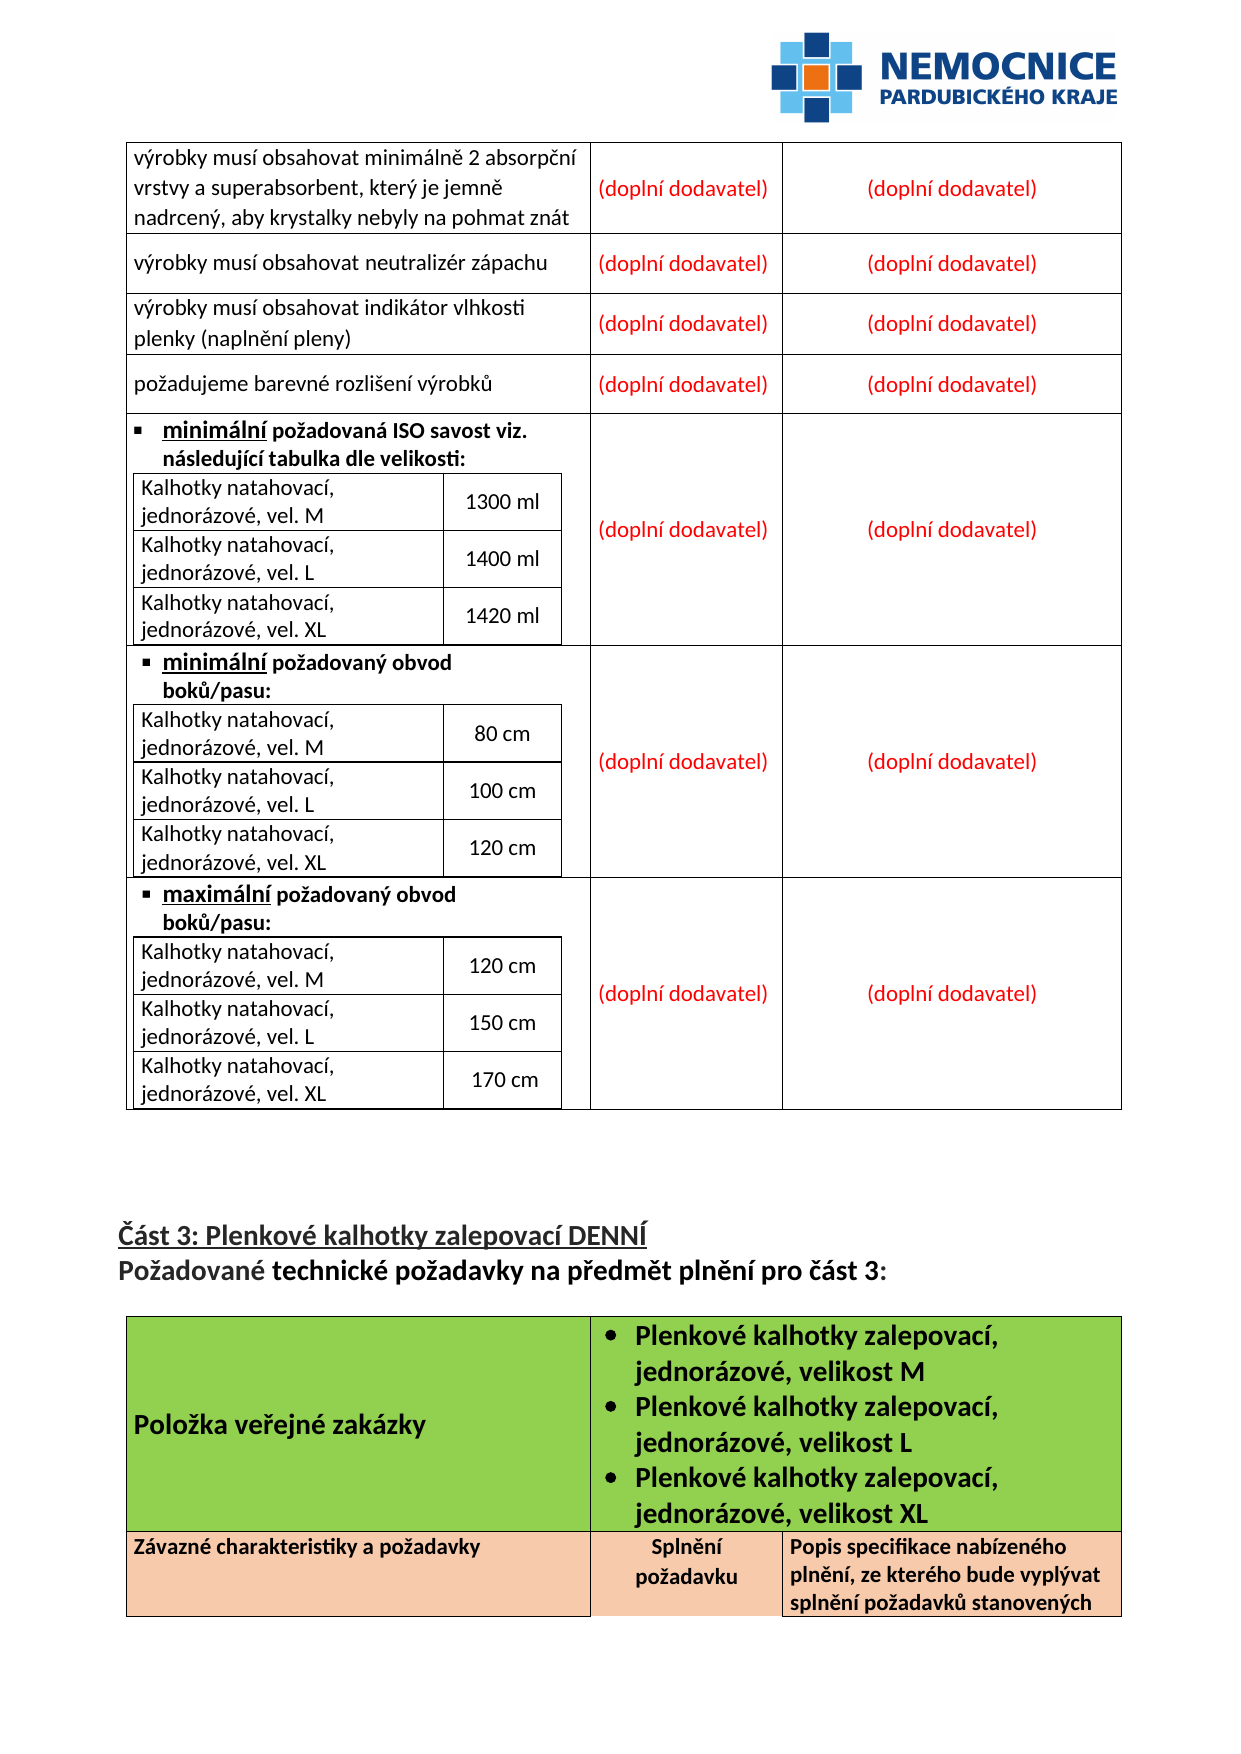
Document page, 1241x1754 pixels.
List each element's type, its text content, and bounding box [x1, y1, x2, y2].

table_cell (doplní dodavatel) [591, 414, 782, 645]
table_cell výrobky musí obsahovat neutralizér zápachu [127, 234, 590, 292]
table_cell (doplní dodavatel) [591, 294, 782, 354]
table_cell (doplní dodavatel) [783, 355, 1121, 413]
table_cell výrobky musí obsahovat minimálně 2 absorpční vrstvy a superabsorbent, který je jemně nadrcený, aby krystalky nebyly na pohmat znát [127, 143, 590, 233]
table_cell (doplní dodavatel) [783, 878, 1121, 1109]
table_cell (doplní dodavatel) [591, 355, 782, 413]
text Část 3: Plenkové kalhotky zalepovací DENNÍ [118, 1217, 1122, 1252]
table_cell (doplní dodavatel) [783, 294, 1121, 354]
table_header Plenkové kalhotky zalepovací, jednorázové, velikost M Plenkové kalhotky zalepovací, jednorázové, velikost L Plenkové kalhotky zalepovací, jednorázové, velikost XL [591, 1317, 1121, 1531]
table_cell (doplní dodavatel) [591, 234, 782, 292]
text Požadované technické požadavky na předmět plnění pro část 3: [118, 1252, 1122, 1288]
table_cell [591, 1532, 782, 1616]
picture [770, 31, 1117, 124]
table_cell (doplní dodavatel) [591, 878, 782, 1109]
table_cell (doplní dodavatel) [783, 234, 1121, 292]
table_cell (doplní dodavatel) [783, 143, 1121, 233]
table_cell (doplní dodavatel) [591, 646, 782, 877]
table_cell [127, 878, 590, 1109]
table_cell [783, 1532, 1121, 1616]
table_cell [127, 414, 590, 645]
table_cell [127, 646, 590, 877]
table_cell (doplní dodavatel) [591, 143, 782, 233]
table_cell (doplní dodavatel) [783, 414, 1121, 645]
table_cell (doplní dodavatel) [783, 646, 1121, 877]
table_cell výrobky musí obsahovat indikátor vlhkosti plenky (naplnění pleny) [127, 294, 590, 354]
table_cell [127, 1532, 590, 1616]
table_header Položka veřejné zakázky [127, 1317, 590, 1531]
table_cell požadujeme barevné rozlišení výrobků [127, 355, 590, 413]
